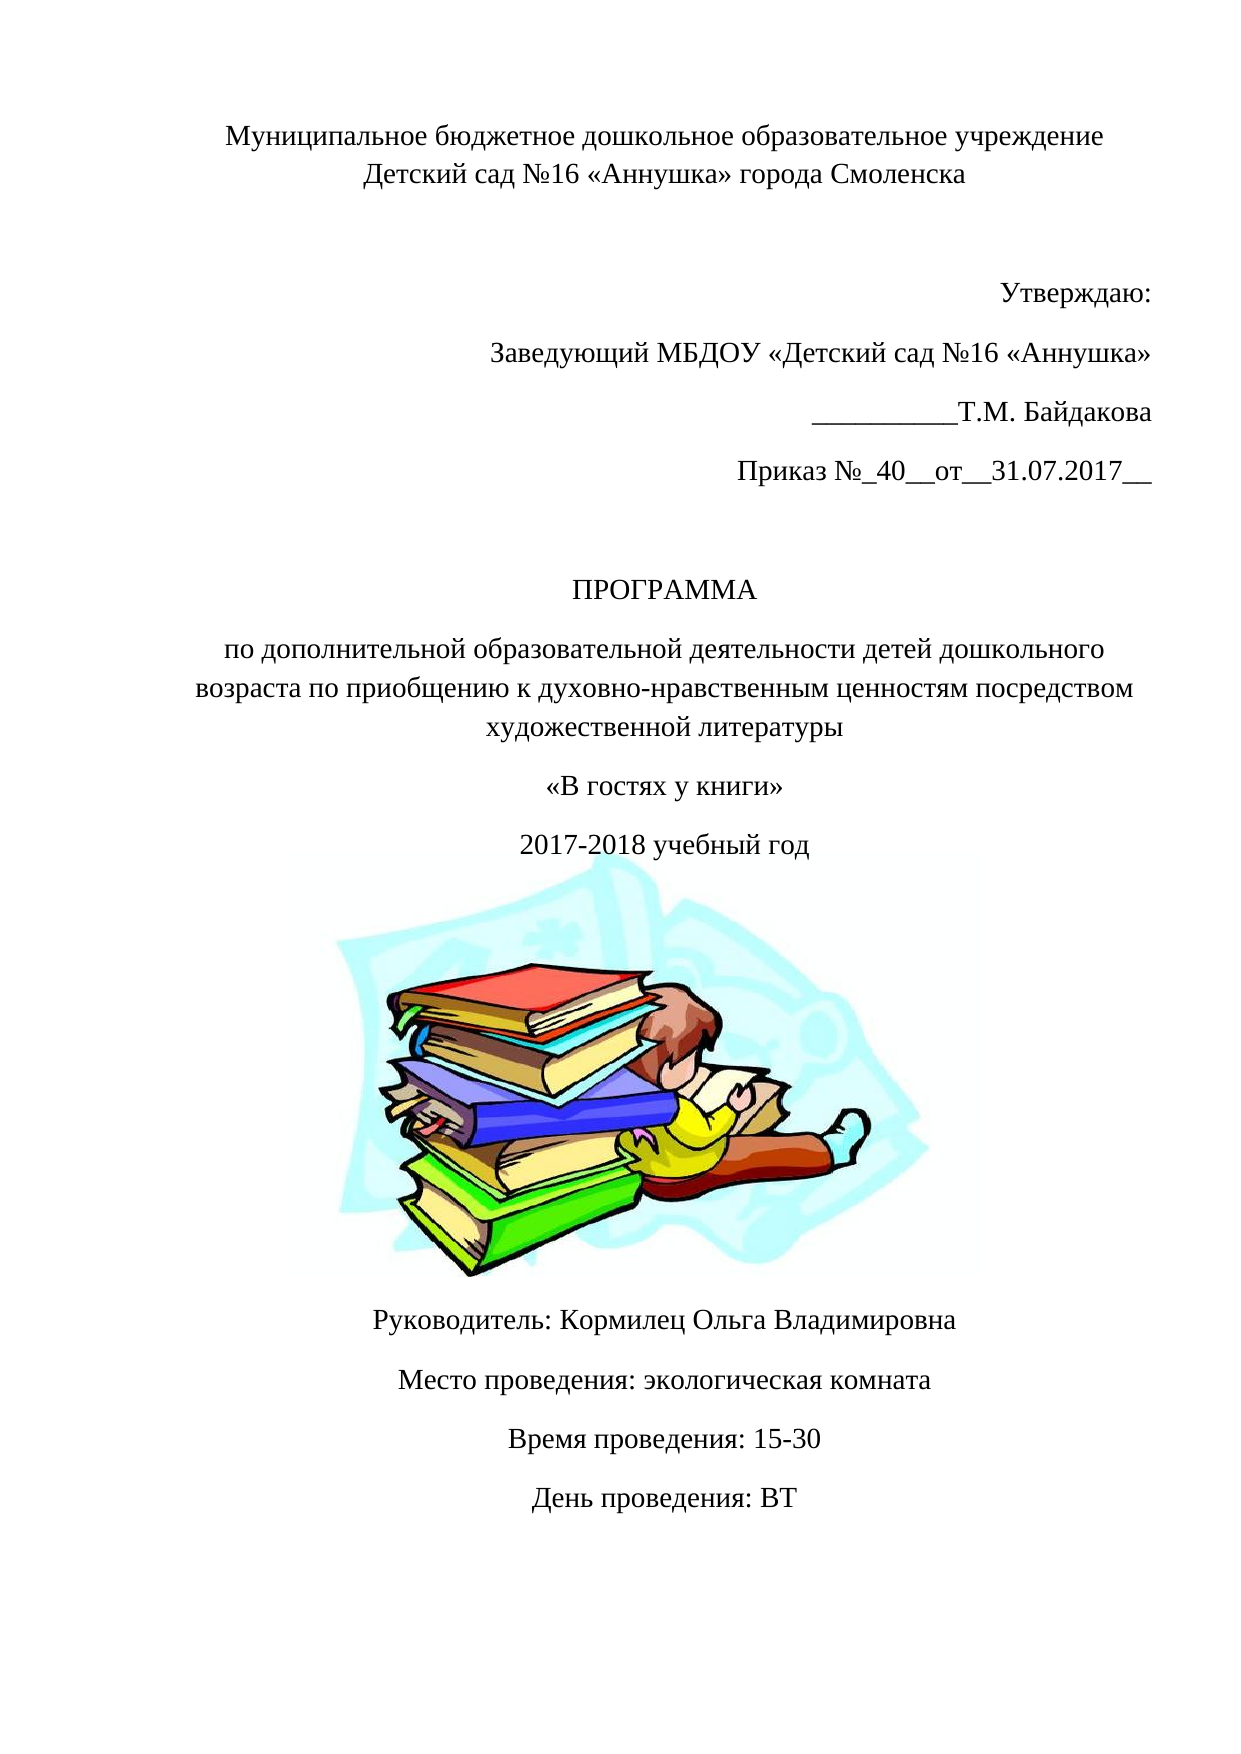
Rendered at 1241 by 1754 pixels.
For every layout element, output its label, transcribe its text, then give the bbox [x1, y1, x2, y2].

text Утверждаю: [177, 275, 1152, 309]
text Заведующий МБДОУ «Детский сад №16 «Аннушка» [177, 335, 1152, 368]
text по дополнительной образовательной деятельности детей дошкольного возраста по приобщению к духовно-нравственным ценностям посредством художественной литературы [177, 632, 1152, 742]
text Приказ №_40__от__31.07.2017__ [177, 453, 1152, 487]
text Время проведения: 15-30 [177, 1421, 1152, 1455]
text День проведения: ВТ [177, 1481, 1152, 1514]
text 2017-2018 учебный год [177, 827, 1152, 861]
picture [284, 861, 982, 1277]
text __________Т.М. Байдакова [177, 394, 1152, 428]
text Руководитель: Кормилец Ольга Владимировна [177, 1302, 1152, 1336]
text Место проведения: экологическая комната [177, 1362, 1152, 1395]
text Муниципальное бюджетное дошкольное образовательное учреждение Детский сад №16 «Аннушка» города Смоленска [177, 118, 1152, 190]
text «В гостях у книги» [177, 768, 1152, 802]
text ПРОГРАММА [177, 572, 1152, 606]
